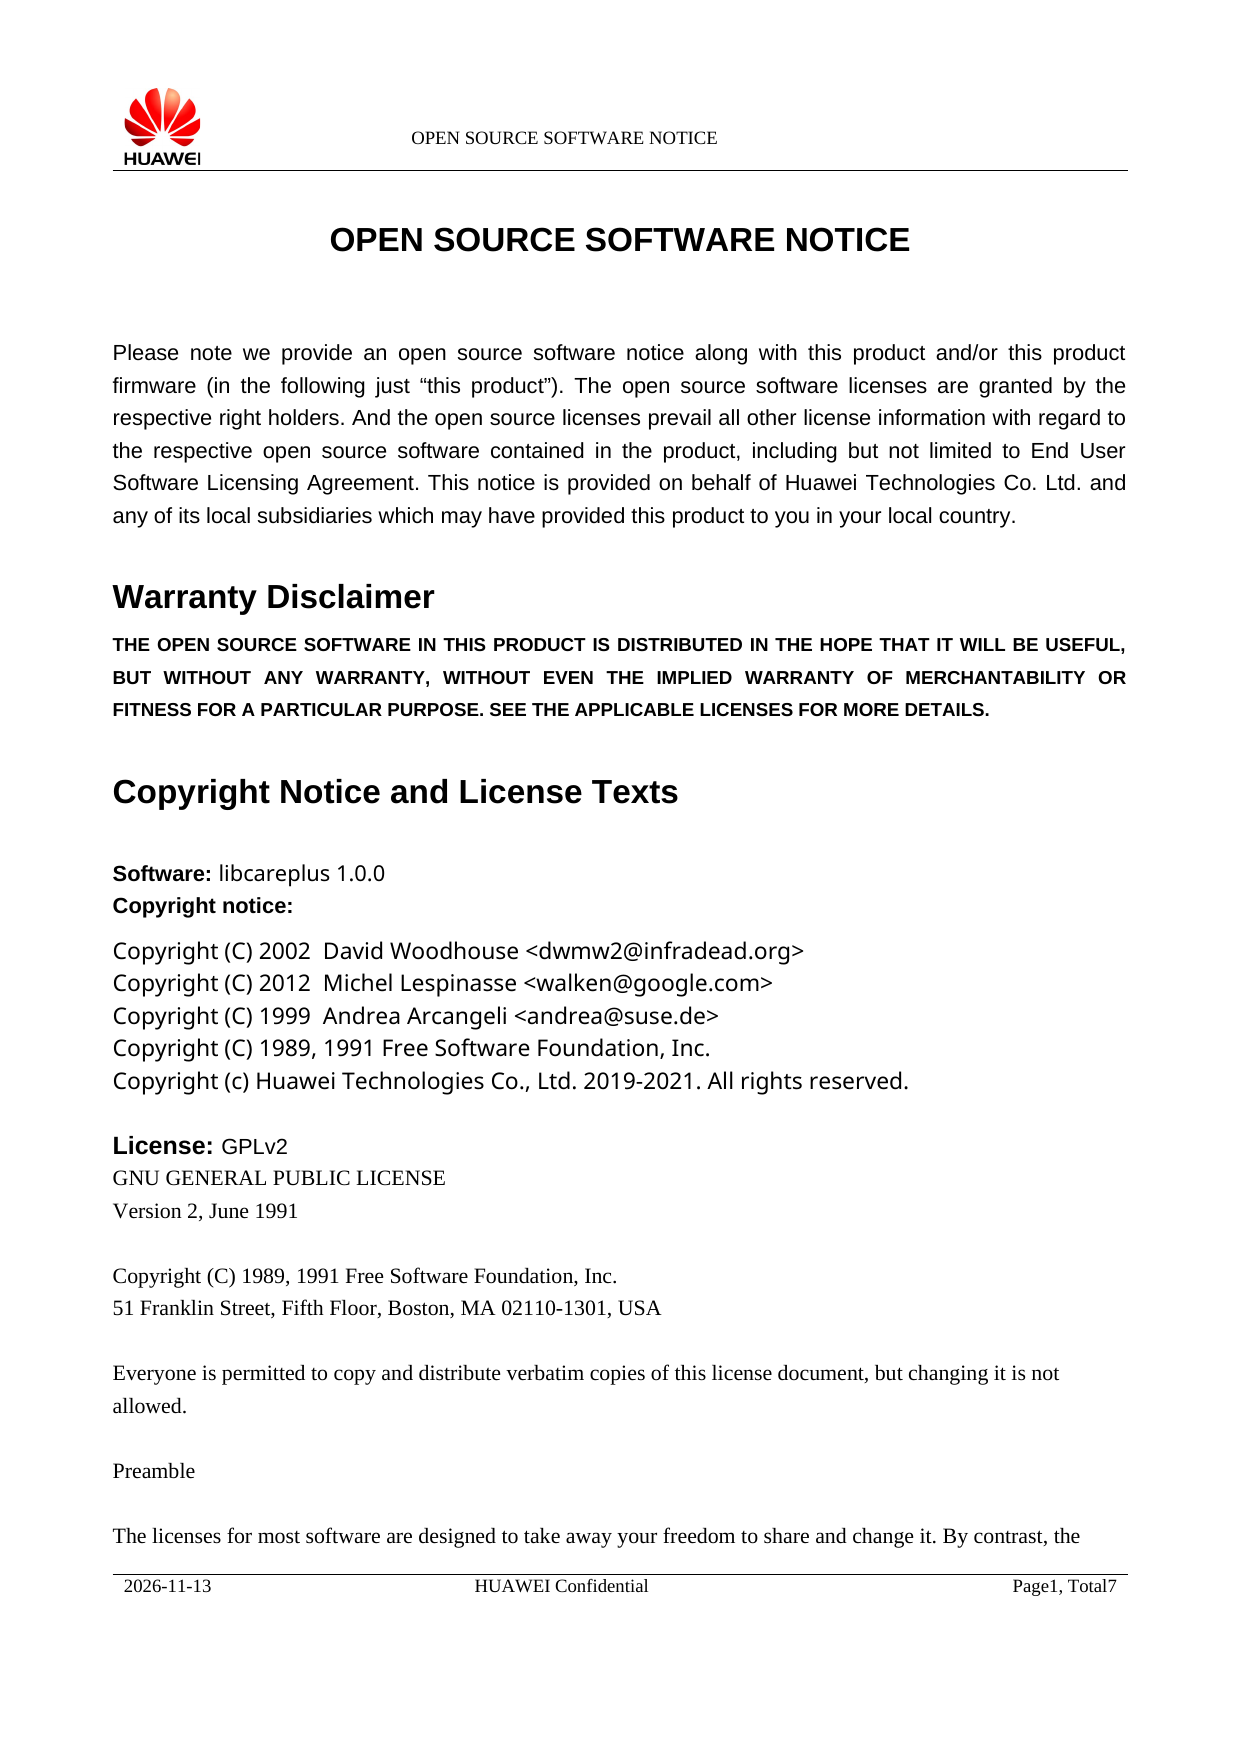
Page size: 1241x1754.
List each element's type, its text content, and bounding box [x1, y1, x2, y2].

text The open source software in this product is distributed in the hope that it will be useful, but WITHOUT ANY WARRANTY, without even the implied warranty of MERCHANTABILITY or FITNESS FOR A PARTICULAR PURPOSE. See the applicable licenses for more details. [112, 629, 1128, 726]
text Copyright notice: [112, 889, 1128, 921]
text Warranty Disclaimer [112, 564, 1128, 629]
text OPEN SOURCE SOFTWARE NOTICE [112, 206, 1128, 271]
text Copyright Notice and License Texts [112, 759, 1128, 824]
title Software: libcareplus 1.0.0 [112, 856, 1128, 889]
text Please note we provide an open source software notice along with this product and/or this product firmware (in the following just “this product”). The open source software licenses are granted by the respective right holders. And the open source licenses prevail all other license information with regard to the respective open source software contained in the product, including but not limited to End User Software Licensing Agreement. This notice is provided on behalf of Huawei Technologies Co. Ltd. and any of its local subsidiaries which may have provided this product to you in your local country. [112, 336, 1128, 531]
picture [124, 88, 201, 165]
text Copyright (C) 2002 David Woodhouse <dwmw2@infradead.org> Copyright (C) 2012 Michel Lespinasse <walken@google.com> Copyright (C) 1999 Andrea Arcangeli <andrea@suse.de> Copyright (C) 1989, 1991 Free Software Foundation, Inc. [112, 934, 1128, 1064]
text Copyright (c) Huawei Technologies Co., Ltd. 2019-2021. All rights reserved. [112, 1064, 1128, 1129]
text License: GPLv2 [112, 1129, 1128, 1161]
